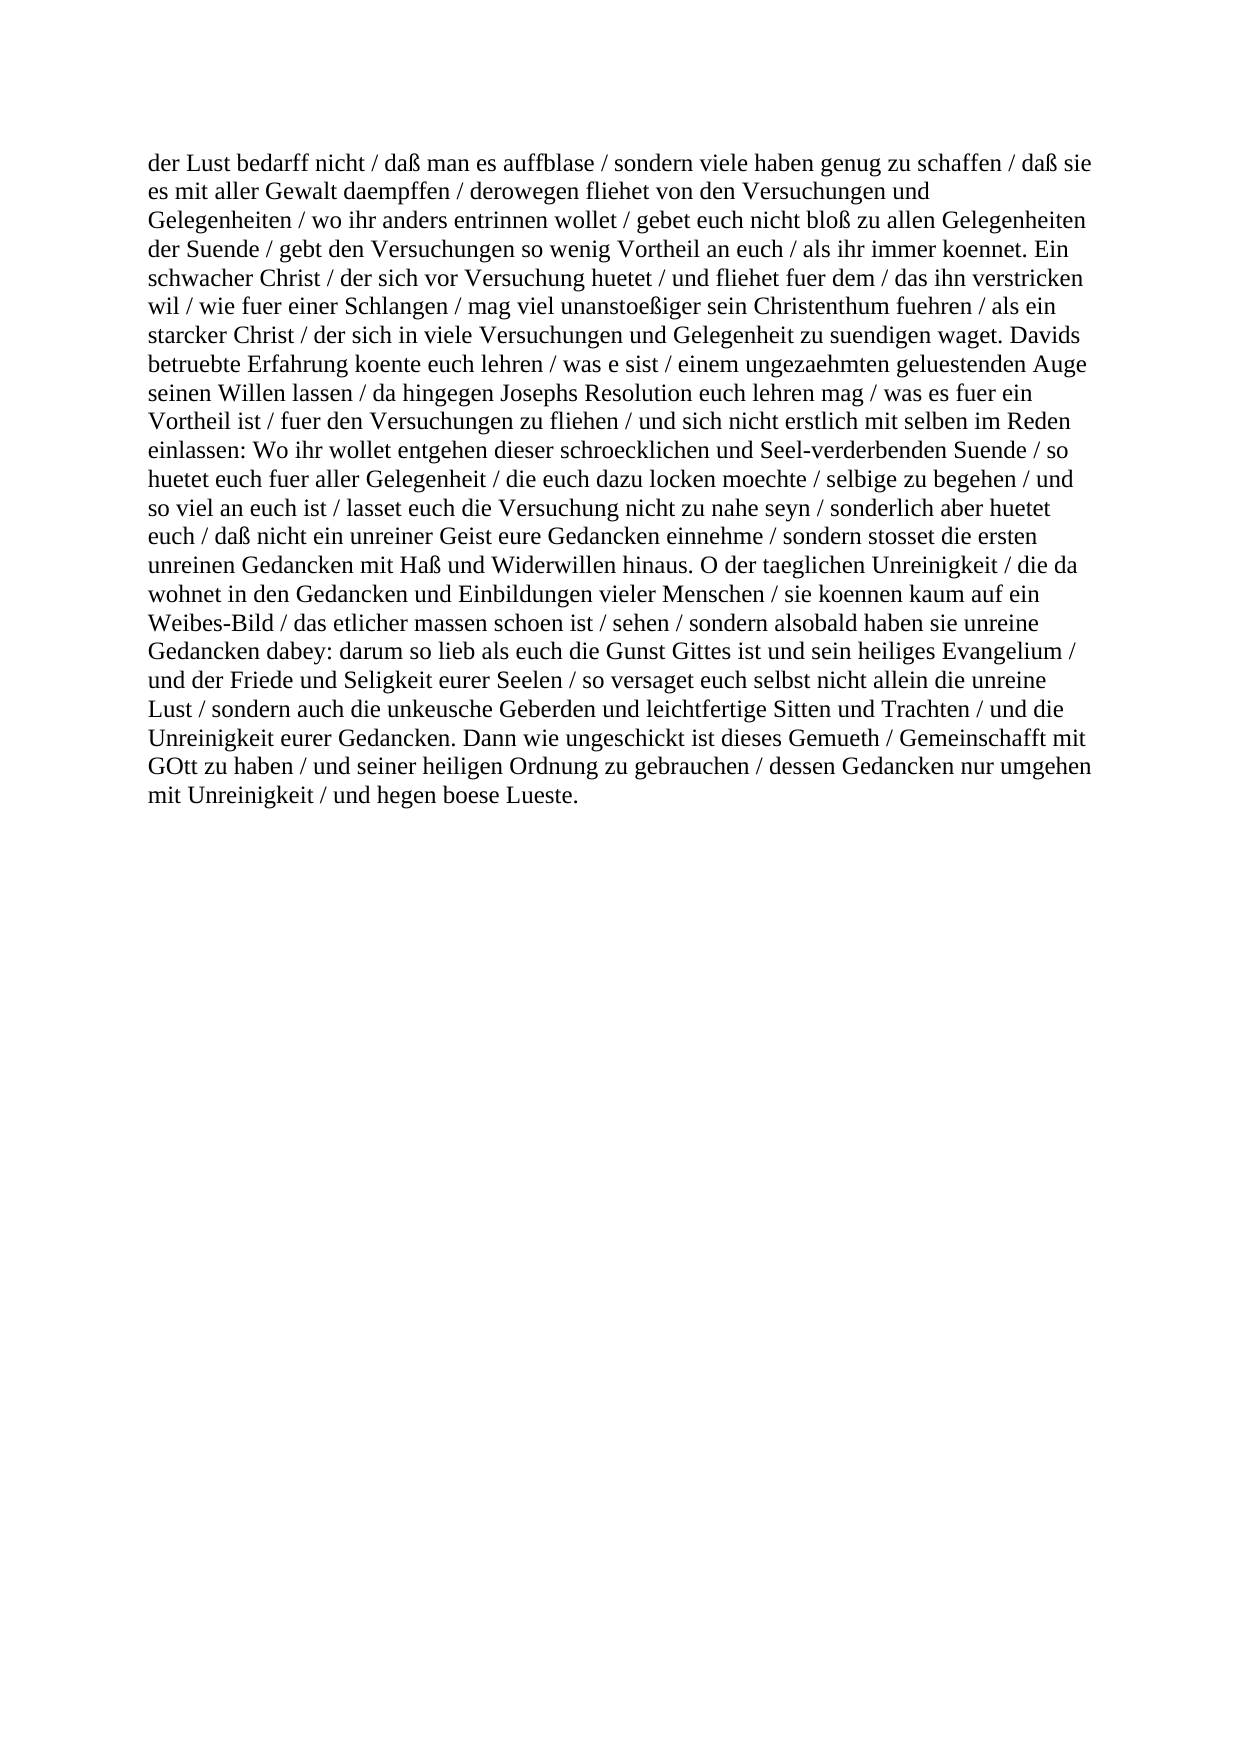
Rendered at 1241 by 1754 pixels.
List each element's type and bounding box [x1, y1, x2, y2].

text [148, 148, 1093, 809]
